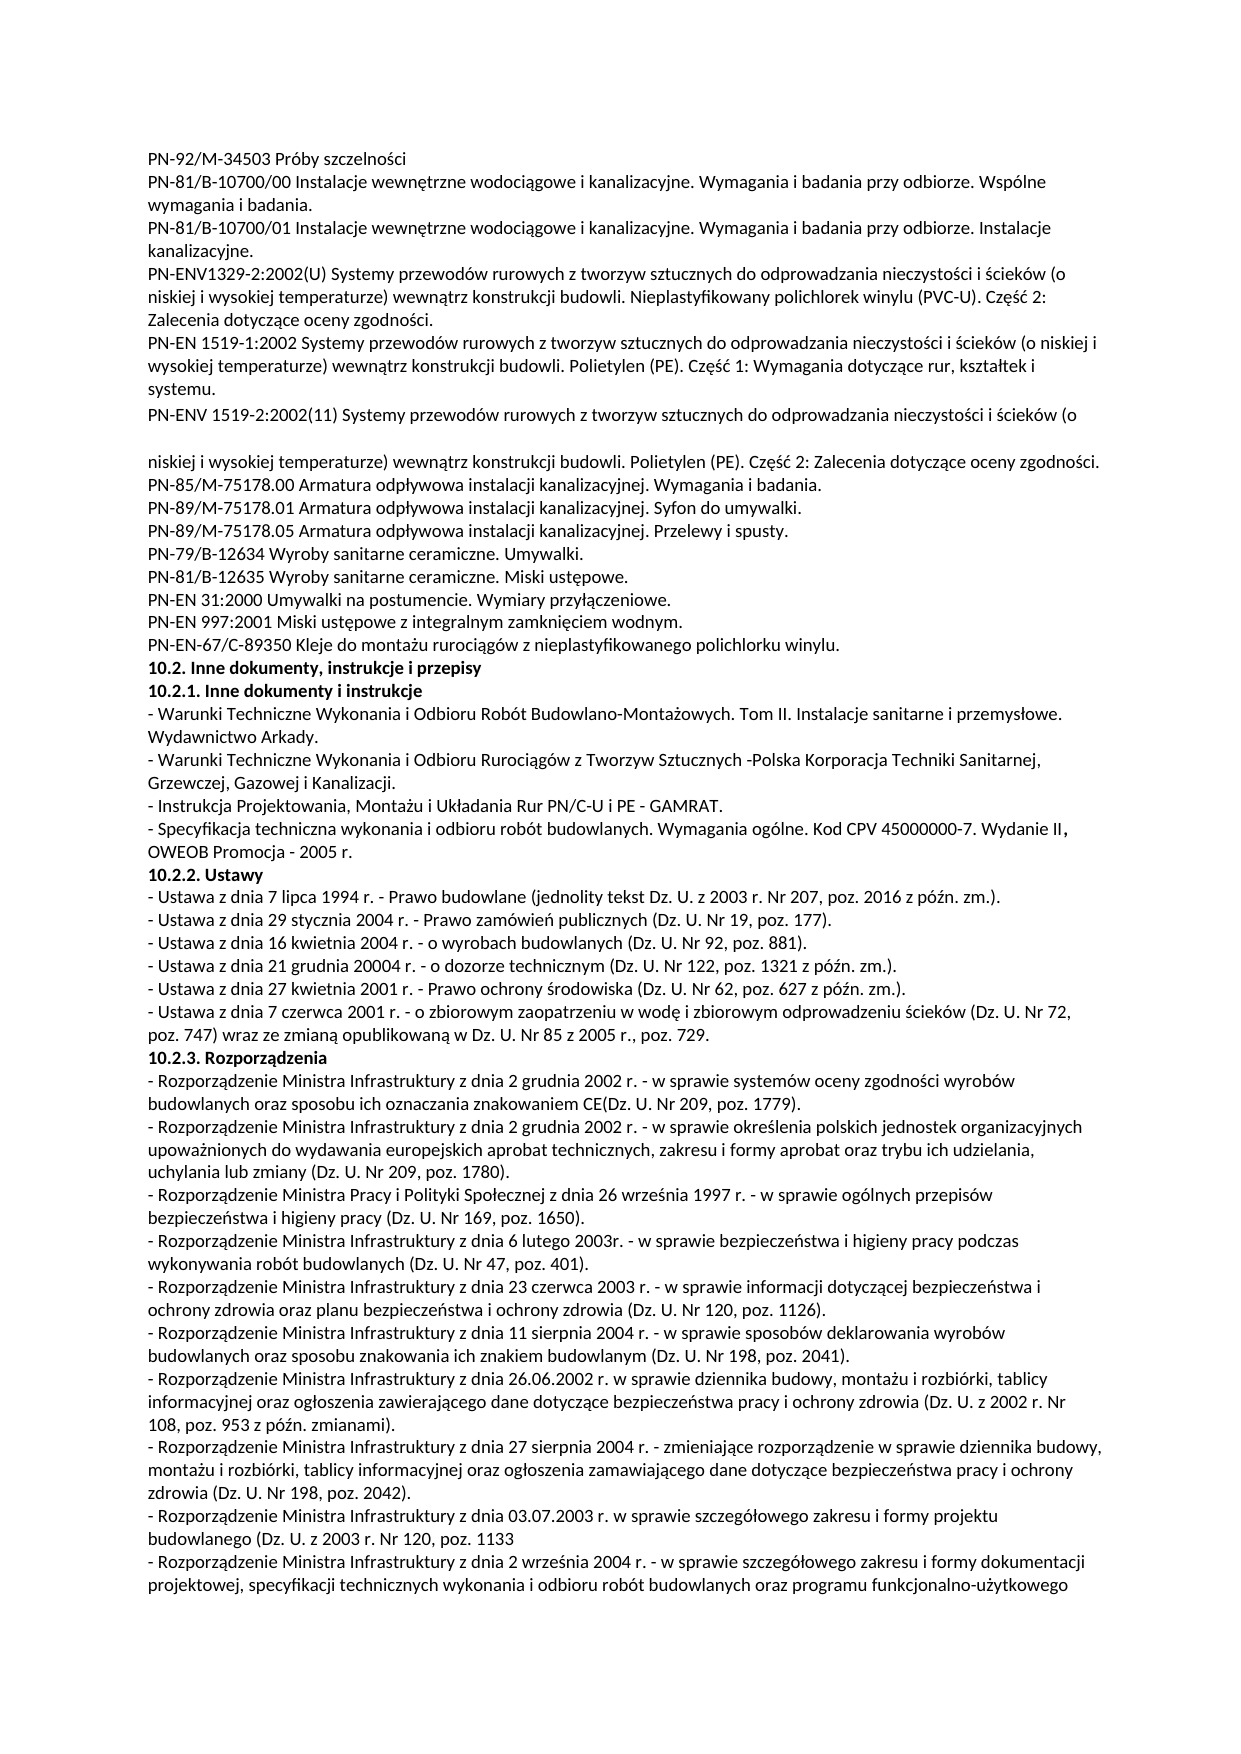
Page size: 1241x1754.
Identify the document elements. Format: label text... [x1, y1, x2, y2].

text - Rozporządzenie Ministra Infrastruktury z dnia 11 sierpnia 2004 r. - w sprawie sposobów deklarowania wyrobów [148, 1321, 1122, 1344]
text Grzewczej, Gazowej i Kanalizacji. [148, 771, 1122, 794]
text - Rozporządzenie Ministra Infrastruktury z dnia 6 lutego 2003r. - w sprawie bezpieczeństwa i higieny pracy podczas [148, 1229, 1122, 1252]
text 10.2. Inne dokumenty, instrukcje i przepisy [148, 657, 1122, 679]
text systemu. PN-ENV 1519-2:2002(11) Systemy przewodów rurowych z tworzyw sztucznych do odprowadzania nieczystości i ścieków (o [148, 377, 1122, 426]
text - Ustawa z dnia 21 grudnia 20004 r. - o dozorze technicznym (Dz. U. Nr 122, poz. 1321 z późn. zm.). [148, 954, 1122, 977]
text wysokiej temperaturze) wewnątrz konstrukcji budowli. Polietylen (PE). Część 1: Wymagania dotyczące rur, kształtek i [148, 354, 1122, 377]
text bezpieczeństwa i higieny pracy (Dz. U. Nr 169, poz. 1650). [148, 1207, 1122, 1229]
text budowlanego (Dz. U. z 2003 r. Nr 120, poz. 1133 [148, 1527, 1122, 1550]
text - Rozporządzenie Ministra Pracy i Polityki Społecznej z dnia 26 września 1997 r. - w sprawie ogólnych przepisów [148, 1184, 1122, 1207]
text - Rozporządzenie Ministra Infrastruktury z dnia 2 grudnia 2002 r. - w sprawie systemów oceny zgodności wyrobów [148, 1069, 1122, 1092]
text PN-EN 1519-1:2002 Systemy przewodów rurowych z tworzyw sztucznych do odprowadzania nieczystości i ścieków (o niskiej i [148, 331, 1122, 354]
text - Ustawa z dnia 7 czerwca 2001 r. - o zbiorowym zaopatrzeniu w wodę i zbiorowym odprowadzeniu ścieków (Dz. U. Nr 72, [148, 1000, 1122, 1023]
text PN-81/B-10700/00 Instalacje wewnętrzne wodociągowe i kanalizacyjne. Wymagania i badania przy odbiorze. Wspólne [148, 171, 1122, 193]
text - Rozporządzenie Ministra Infrastruktury z dnia 03.07.2003 r. w sprawie szczegółowego zakresu i formy projektu [148, 1504, 1122, 1527]
text 10.2.2. Ustawy [148, 863, 1122, 886]
text 108, poz. 953 z późn. zmianami). [148, 1413, 1122, 1436]
text uchylania lub zmiany (Dz. U. Nr 209, poz. 1780). [148, 1161, 1122, 1184]
text PN-EN-67/C-89350 Kleje do montażu rurociągów z nieplastyfikowanego polichlorku winylu. [148, 634, 1122, 657]
text budowlanych oraz sposobu znakowania ich znakiem budowlanym (Dz. U. Nr 198, poz. 2041). [148, 1344, 1122, 1367]
text - Ustawa z dnia 7 lipca 1994 r. - Prawo budowlane (jednolity tekst Dz. U. z 2003 r. Nr 207, poz. 2016 z późn. zm.). [148, 886, 1122, 909]
text - Ustawa z dnia 29 stycznia 2004 r. - Prawo zamówień publicznych (Dz. U. Nr 19, poz. 177). [148, 909, 1122, 932]
text PN-EN 997:2001 Miski ustępowe z integralnym zamknięciem wodnym. [148, 611, 1122, 634]
text - Rozporządzenie Ministra Infrastruktury z dnia 23 czerwca 2003 r. - w sprawie informacji dotyczącej bezpieczeństwa i [148, 1275, 1122, 1298]
text PN-81/B-12635 Wyroby sanitarne ceramiczne. Miski ustępowe. [148, 565, 1122, 588]
text PN-89/M-75178.01 Armatura odpływowa instalacji kanalizacyjnej. Syfon do umywalki. [148, 496, 1122, 519]
text - Warunki Techniczne Wykonania i Odbioru Robót Budowlano-Montażowych. Tom II. Instalacje sanitarne i przemysłowe. [148, 702, 1122, 725]
text montażu i rozbiórki, tablicy informacyjnej oraz ogłoszenia zamawiającego dane dotyczące bezpieczeństwa pracy i ochrony [148, 1459, 1122, 1482]
text - Rozporządzenie Ministra Infrastruktury z dnia 2 grudnia 2002 r. - w sprawie określenia polskich jednostek organizacyjnych [148, 1115, 1122, 1138]
text ochrony zdrowia oraz planu bezpieczeństwa i ochrony zdrowia (Dz. U. Nr 120, poz. 1126). [148, 1298, 1122, 1321]
text wykonywania robót budowlanych (Dz. U. Nr 47, poz. 401). [148, 1252, 1122, 1275]
text 10.2.3. Rozporządzenia [148, 1046, 1122, 1069]
text informacyjnej oraz ogłoszenia zawierającego dane dotyczące bezpieczeństwa pracy i ochrony zdrowia (Dz. U. z 2002 r. Nr [148, 1390, 1122, 1413]
text Wydawnictwo Arkady. [148, 725, 1122, 748]
text OWEOB Promocja - 2005 r. [148, 840, 1122, 863]
text kanalizacyjne. [148, 239, 1122, 262]
text 10.2.1. Inne dokumenty i instrukcje [148, 679, 1122, 702]
text wymagania i badania. [148, 193, 1122, 216]
text PN-89/M-75178.05 Armatura odpływowa instalacji kanalizacyjnej. Przelewy i spusty. [148, 519, 1122, 542]
text - Ustawa z dnia 27 kwietnia 2001 r. - Prawo ochrony środowiska (Dz. U. Nr 62, poz. 627 z późn. zm.). [148, 977, 1122, 1000]
text - Rozporządzenie Ministra Infrastruktury z dnia 27 sierpnia 2004 r. - zmieniające rozporządzenie w sprawie dziennika budowy, [148, 1436, 1122, 1459]
text - Rozporządzenie Ministra Infrastruktury z dnia 26.06.2002 r. w sprawie dziennika budowy, montażu i rozbiórki, tablicy [148, 1367, 1122, 1390]
text PN-EN 31:2000 Umywalki na postumencie. Wymiary przyłączeniowe. [148, 588, 1122, 611]
text niskiej i wysokiej temperaturze) wewnątrz konstrukcji budowli. Polietylen (PE). Część 2: Zalecenia dotyczące oceny zgodności. [148, 450, 1122, 473]
text PN-85/M-75178.00 Armatura odpływowa instalacji kanalizacyjnej. Wymagania i badania. [148, 473, 1122, 496]
text projektowej, specyfikacji technicznych wykonania i odbioru robót budowlanych oraz programu funkcjonalno-użytkowego [148, 1573, 1122, 1596]
text PN-92/M-34503 Próby szczelności [148, 148, 1122, 171]
text poz. 747) wraz ze zmianą opublikowaną w Dz. U. Nr 85 z 2005 r., poz. 729. [148, 1023, 1122, 1046]
text zdrowia (Dz. U. Nr 198, poz. 2042). [148, 1482, 1122, 1504]
text - Ustawa z dnia 16 kwietnia 2004 r. - o wyrobach budowlanych (Dz. U. Nr 92, poz. 881). [148, 932, 1122, 954]
text - Warunki Techniczne Wykonania i Odbioru Rurociągów z Tworzyw Sztucznych -Polska Korporacja Techniki Sanitarnej, [148, 748, 1122, 771]
text Zalecenia dotyczące oceny zgodności. [148, 308, 1122, 331]
text - Specyfikacja techniczna wykonania i odbioru robót budowlanych. Wymagania ogólne. Kod CPV 45000000-7. Wydanie II, [148, 817, 1122, 840]
text PN-81/B-10700/01 Instalacje wewnętrzne wodociągowe i kanalizacyjne. Wymagania i badania przy odbiorze. Instalacje [148, 216, 1122, 239]
text PN-ENV1329-2:2002(U) Systemy przewodów rurowych z tworzyw sztucznych do odprowadzania nieczystości i ścieków (o [148, 262, 1122, 285]
text PN-79/B-12634 Wyroby sanitarne ceramiczne. Umywalki. [148, 542, 1122, 565]
text - Instrukcja Projektowania, Montażu i Układania Rur PN/C-U i PE - GAMRAT. [148, 794, 1122, 817]
text niskiej i wysokiej temperaturze) wewnątrz konstrukcji budowli. Nieplastyfikowany polichlorek winylu (PVC-U). Część 2: [148, 285, 1122, 308]
text - Rozporządzenie Ministra Infrastruktury z dnia 2 września 2004 r. - w sprawie szczegółowego zakresu i formy dokumentacji [148, 1550, 1122, 1573]
text budowlanych oraz sposobu ich oznaczania znakowaniem CE(Dz. U. Nr 209, poz. 1779). [148, 1092, 1122, 1115]
text upoważnionych do wydawania europejskich aprobat technicznych, zakresu i formy aprobat oraz trybu ich udzielania, [148, 1138, 1122, 1161]
